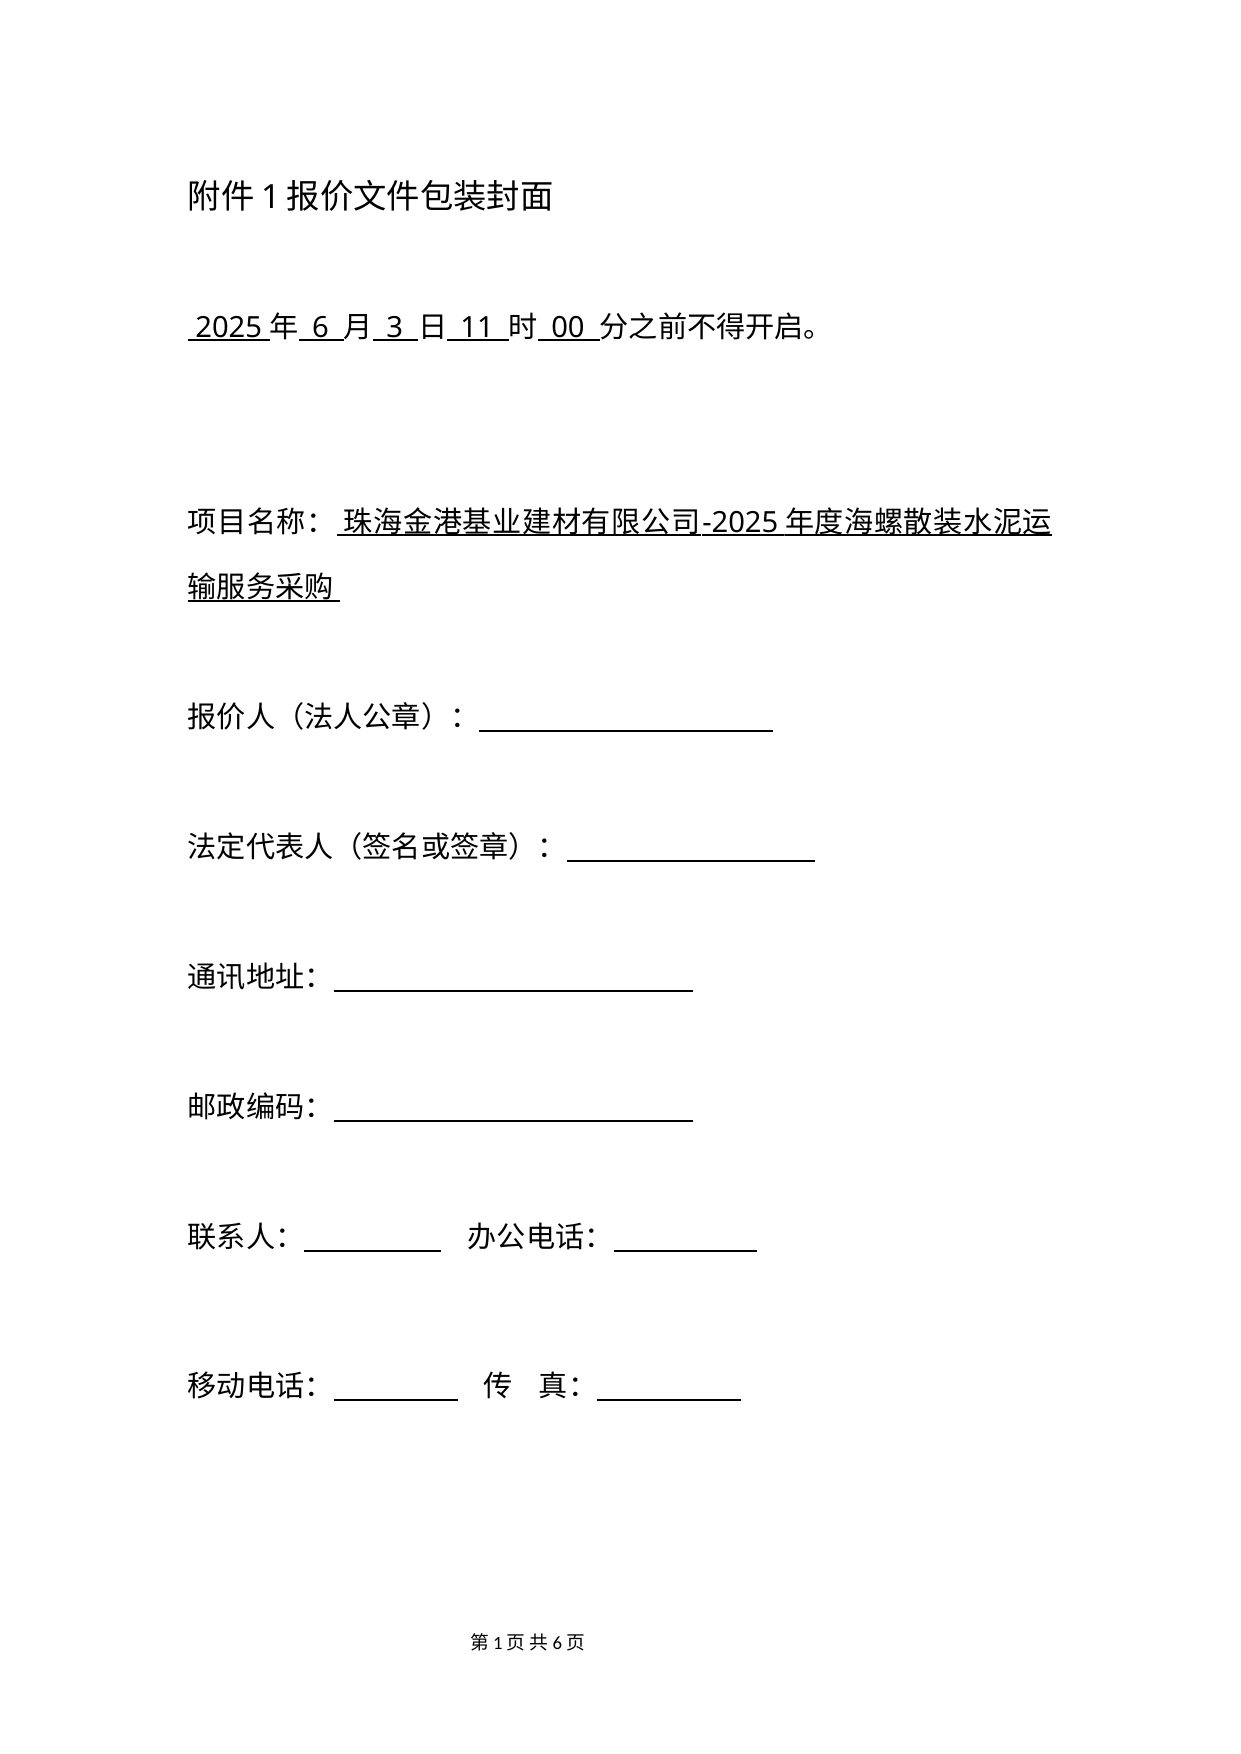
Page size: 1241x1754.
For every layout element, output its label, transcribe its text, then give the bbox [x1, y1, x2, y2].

text 通讯地址： [187, 942, 1053, 1007]
text 移动电话： 传 真： [187, 1352, 1053, 1417]
text 报价人（法人公章）： [187, 682, 1053, 747]
text 项目名称： 珠海金港基业建材有限公司-2025年度海螺散装水泥运输服务采购 [187, 487, 1053, 617]
text 联系人： 办公电话： [187, 1202, 1053, 1267]
text 附件1报价文件包装封面 [187, 162, 1053, 227]
text 邮政编码： [187, 1072, 1053, 1137]
text 法定代表人（签名或签章）： [187, 812, 1053, 877]
text 2025 年 6 月 3 日 11 时 00 分之前不得开启。 [187, 292, 1053, 357]
